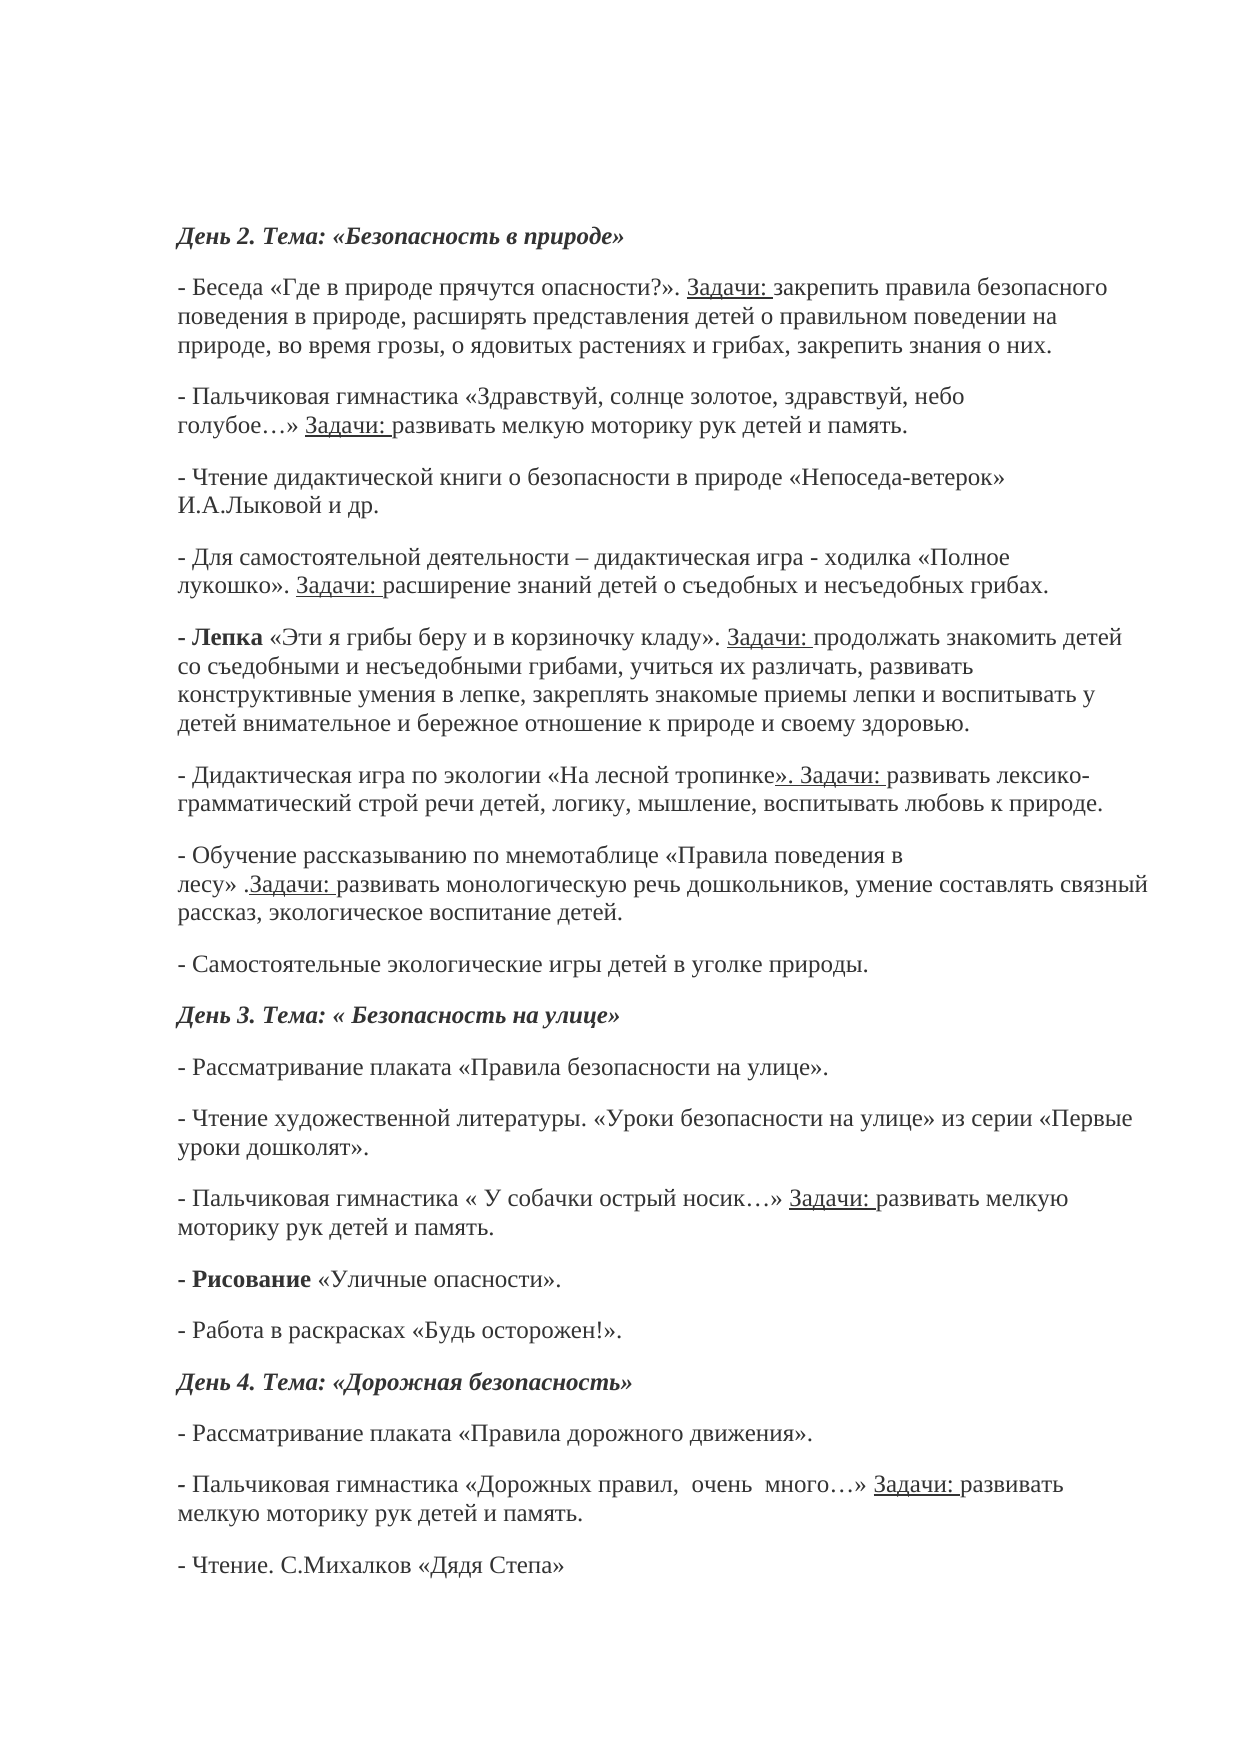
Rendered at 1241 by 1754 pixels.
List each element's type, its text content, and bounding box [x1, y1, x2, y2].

text - Пальчиковая гимнастика « У собачки острый носик…» Задачи: развивать мелкую моторику рук детей и память. [177, 1183, 1152, 1241]
text - Обучение рассказыванию по мнемотаблице «Правила поведения в лесу» .Задачи: развивать монологическую речь дошкольников, умение составлять связный рассказ, экологическое воспитание детей. [177, 840, 1152, 926]
text - Рассматривание плаката «Правила безопасности на улице». [177, 1052, 1152, 1081]
text - Пальчиковая гимнастика «Дорожных правил, очень много…» Задачи: развивать мелкую моторику рук детей и память. [177, 1469, 1152, 1527]
text - Чтение. С.Михалков «Дядя Степа» [177, 1550, 1152, 1578]
text - Беседа «Где в природе прячутся опасности?». Задачи: закрепить правила безопасного поведения в природе, расширять представления детей о правильном поведении на природе, во время грозы, о ядовитых растениях и грибах, закрепить знания о них. [177, 272, 1152, 359]
text - Лепка «Эти я грибы беру и в корзиночку кладу». Задачи: продолжать знакомить детей со съедобными и несъедобными грибами, учиться их различать, развивать конструктивные умения в лепке, закреплять знакомые приемы лепки и воспитывать у детей внимательное и бережное отношение к природе и своему здоровью. [177, 622, 1152, 737]
text - Чтение художественной литературы. «Уроки безопасности на улице» из серии «Первые уроки дошколят». [177, 1103, 1152, 1161]
text - Для самостоятельной деятельности – дидактическая игра - ходилка «Полное лукошко». Задачи: расширение знаний детей о съедобных и несъедобных грибах. [177, 542, 1152, 599]
text - Пальчиковая гимнастика «Здравствуй, солнце золотое, здравствуй, небо голубое…» Задачи: развивать мелкую моторику рук детей и память. [177, 381, 1152, 439]
text День 3. Тема: « Безопасность на улице» [177, 1000, 1152, 1029]
text - Рассматривание плаката «Правила дорожного движения». [177, 1418, 1152, 1447]
text - Рисование «Уличные опасности». [177, 1264, 1152, 1292]
text День 4. Тема: «Дорожная безопасность» [177, 1367, 1152, 1395]
text - Чтение дидактической книги о безопасности в природе «Непоседа-ветерок» И.А.Лыковой и др. [177, 462, 1152, 519]
text - Самостоятельные экологические игры детей в уголке природы. [177, 949, 1152, 978]
text - Работа в раскрасках «Будь осторожен!». [177, 1315, 1152, 1344]
text День 2. Тема: «Безопасность в природе» [177, 221, 1152, 250]
text - Дидактическая игра по экологии «На лесной тропинке». Задачи: развивать лексико-грамматический строй речи детей, логику, мышление, воспитывать любовь к природе. [177, 760, 1152, 817]
